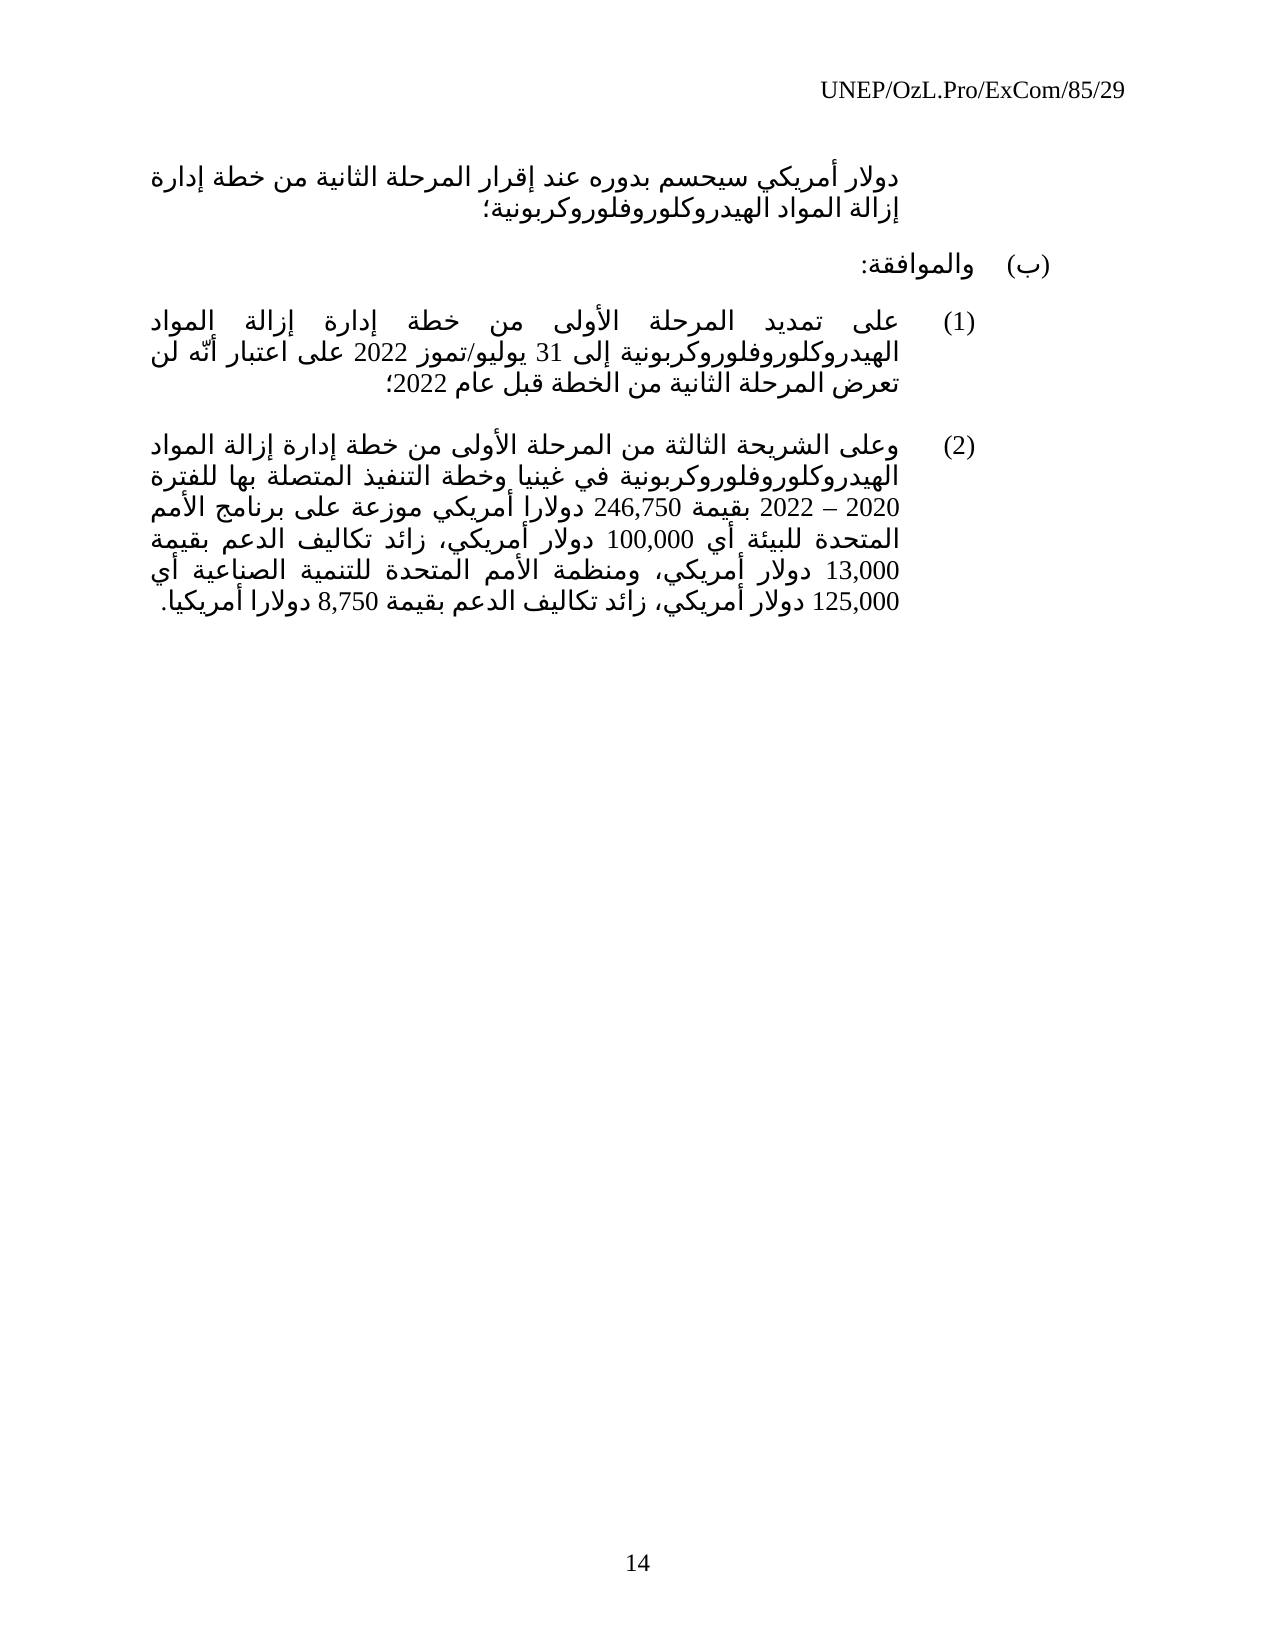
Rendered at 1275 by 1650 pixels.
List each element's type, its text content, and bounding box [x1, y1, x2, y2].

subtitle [150, 161, 975, 223]
text (1) على تمديد المرحلة الأولى من خطة إدارة إزالة المواد الهيدروكلوروفلوروكربونية إلى 31 يوليو/تموز 2022 على اعتبار أنّه لن تعرض المرحلة الثانية من الخطة قبل عام 2022؛ [150, 305, 975, 398]
subtitle (ب) والموافقة: [150, 248, 1125, 280]
text (2) وعلى الشريحة الثالثة من المرحلة الأولى من خطة إدارة إزالة المواد الهيدروكلوروفلوروكربونية في غينيا وخطة التنفيذ المتصلة بها للفترة 2020 – 2022 بقيمة 246,750 دولارا أمريكي موزعة على برنامج الأمم المتحدة للبيئة أي 100,000 دولار أمريكي، زائد تكاليف الدعم بقيمة 13,000 دولار أمريكي، ومنظمة الأمم المتحدة للتنمية الصناعية أي 125,000 دولار أمريكي، زائد تكاليف الدعم بقيمة 8,750 دولارا أمريكيا. [150, 429, 975, 616]
